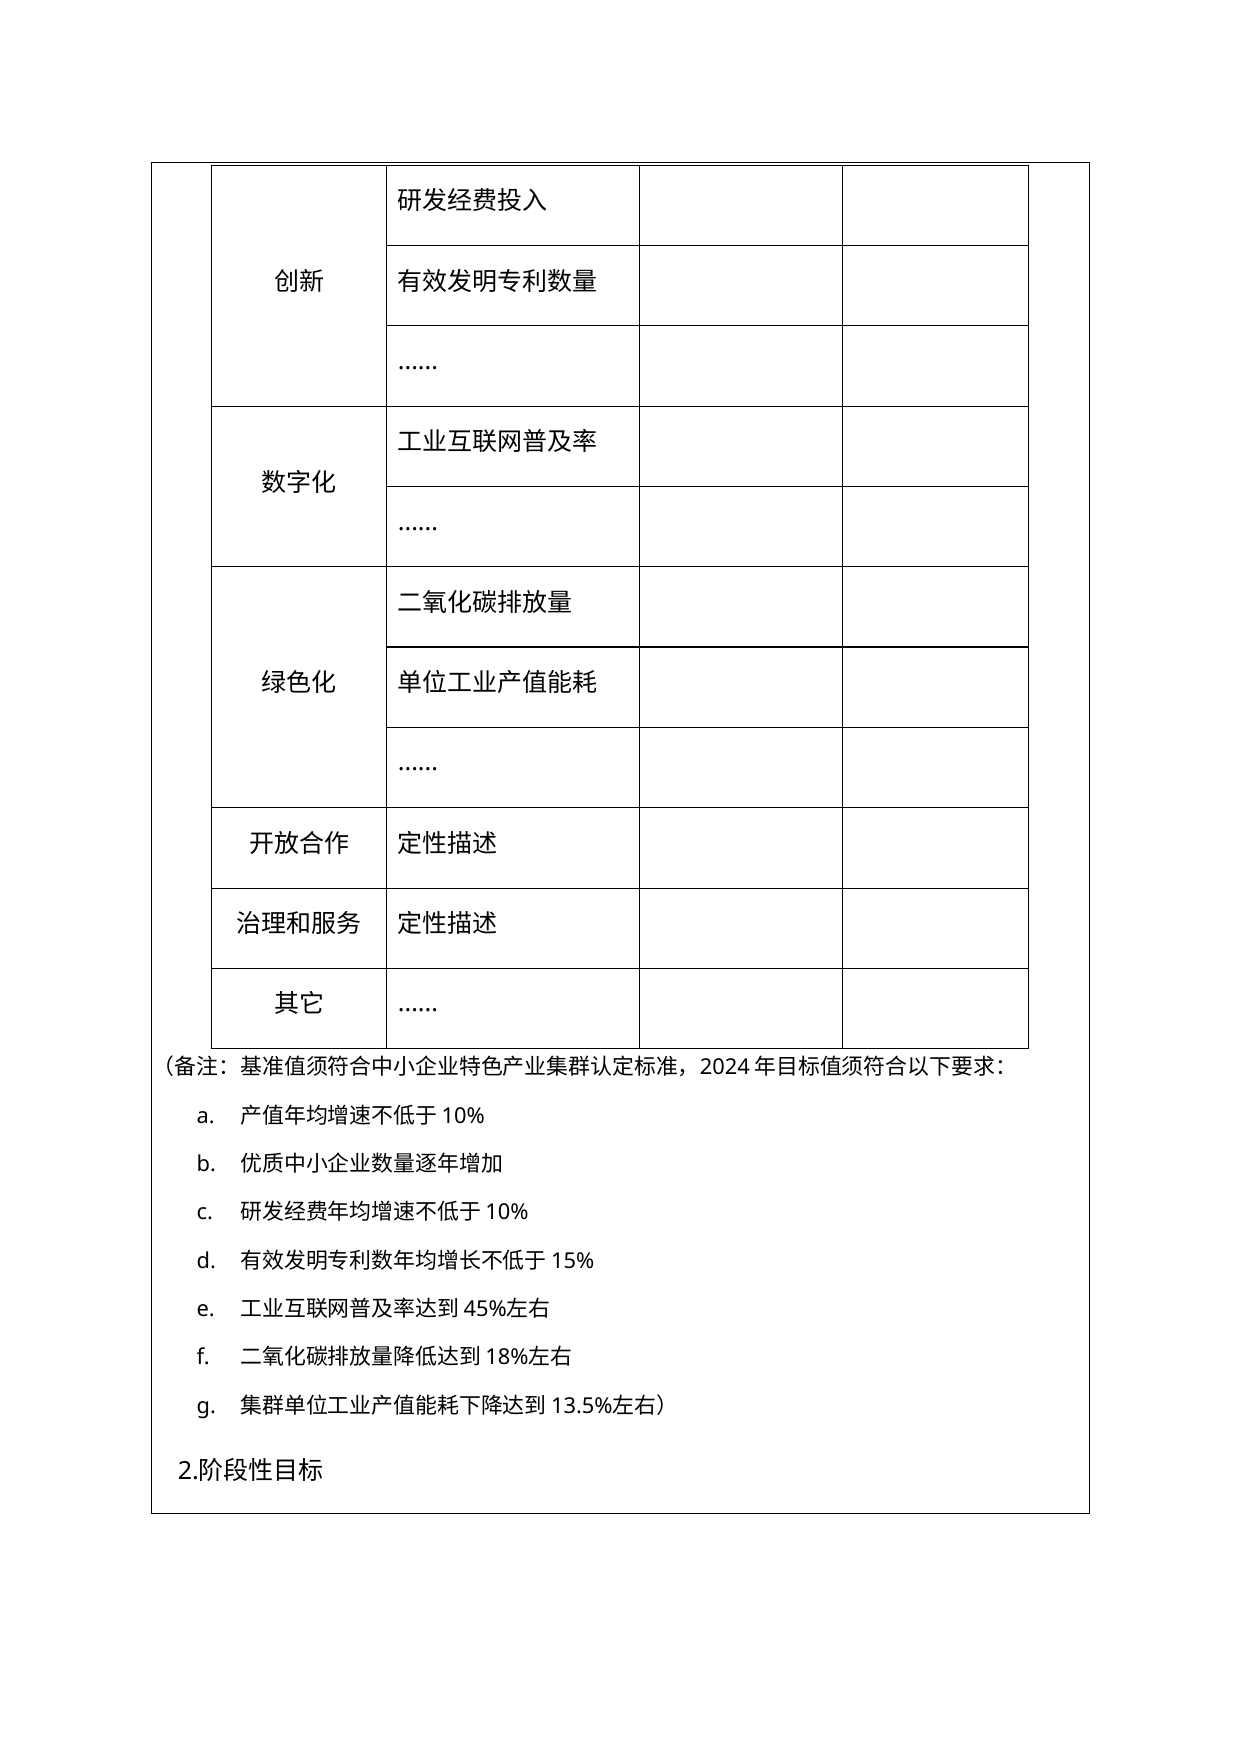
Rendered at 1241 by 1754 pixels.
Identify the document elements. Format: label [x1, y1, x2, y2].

table_header [152, 163, 1089, 1513]
